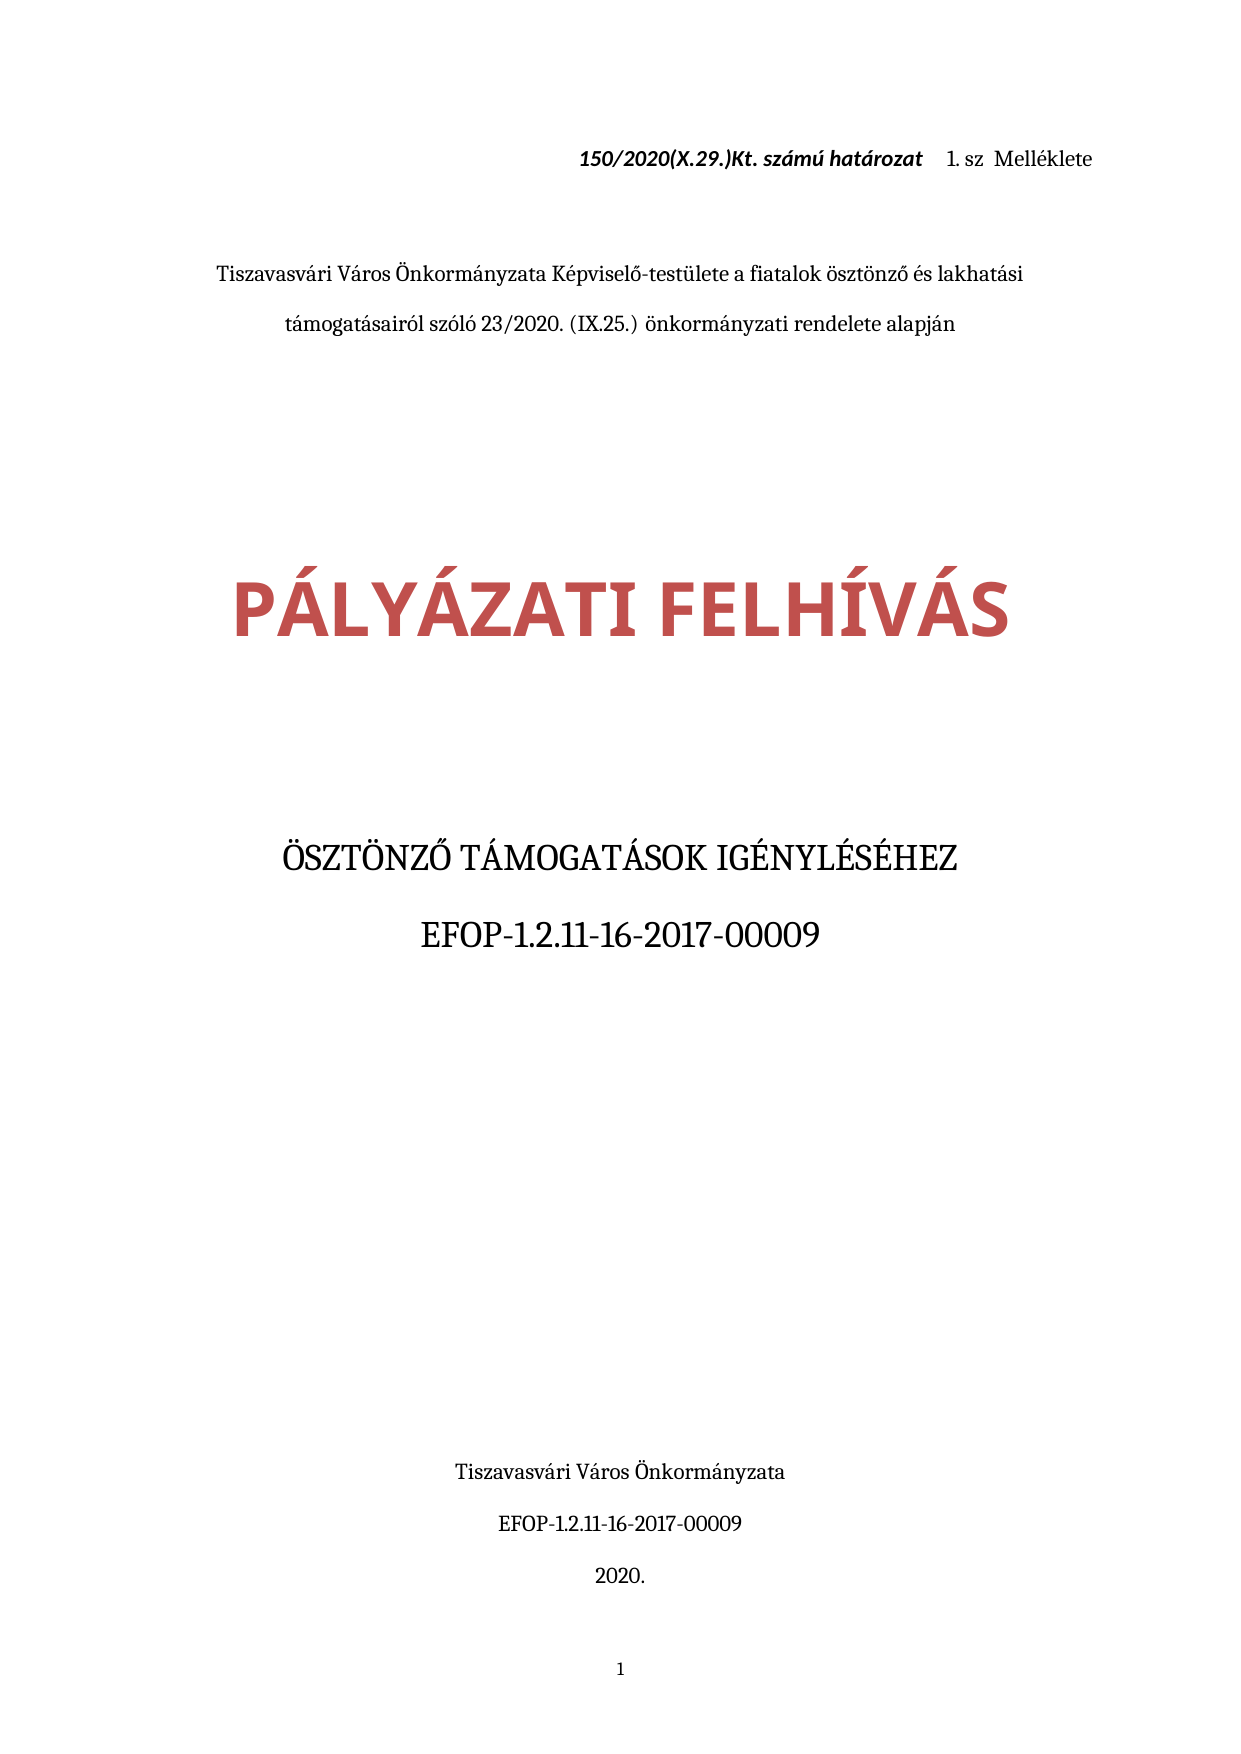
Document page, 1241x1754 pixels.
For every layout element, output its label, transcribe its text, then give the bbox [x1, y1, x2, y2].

text Tiszavasvári Város Önkormányzata [148, 1459, 1093, 1485]
text EFOP-1.2.11-16-2017-00009 [148, 914, 1093, 957]
text Tiszavasvári Város Önkormányzata Képviselő-testülete a fiatalok ösztönző és lakhatási támogatásairól szóló 23/2020. (IX.25.) önkormányzati rendelete alapján [148, 261, 1093, 338]
text 150/2020(X.29.)Kt. számú határozat 1. sz Melléklete [148, 144, 1093, 172]
text PÁLYÁZATI FELHÍVÁS [148, 556, 1093, 658]
text EFOP-1.2.11-16-2017-00009 [148, 1511, 1093, 1537]
text ÖSZTÖNZŐ TÁMOGATÁSOK IGÉNYLÉSÉHEZ [148, 837, 1093, 880]
text 2020. [148, 1563, 1093, 1589]
